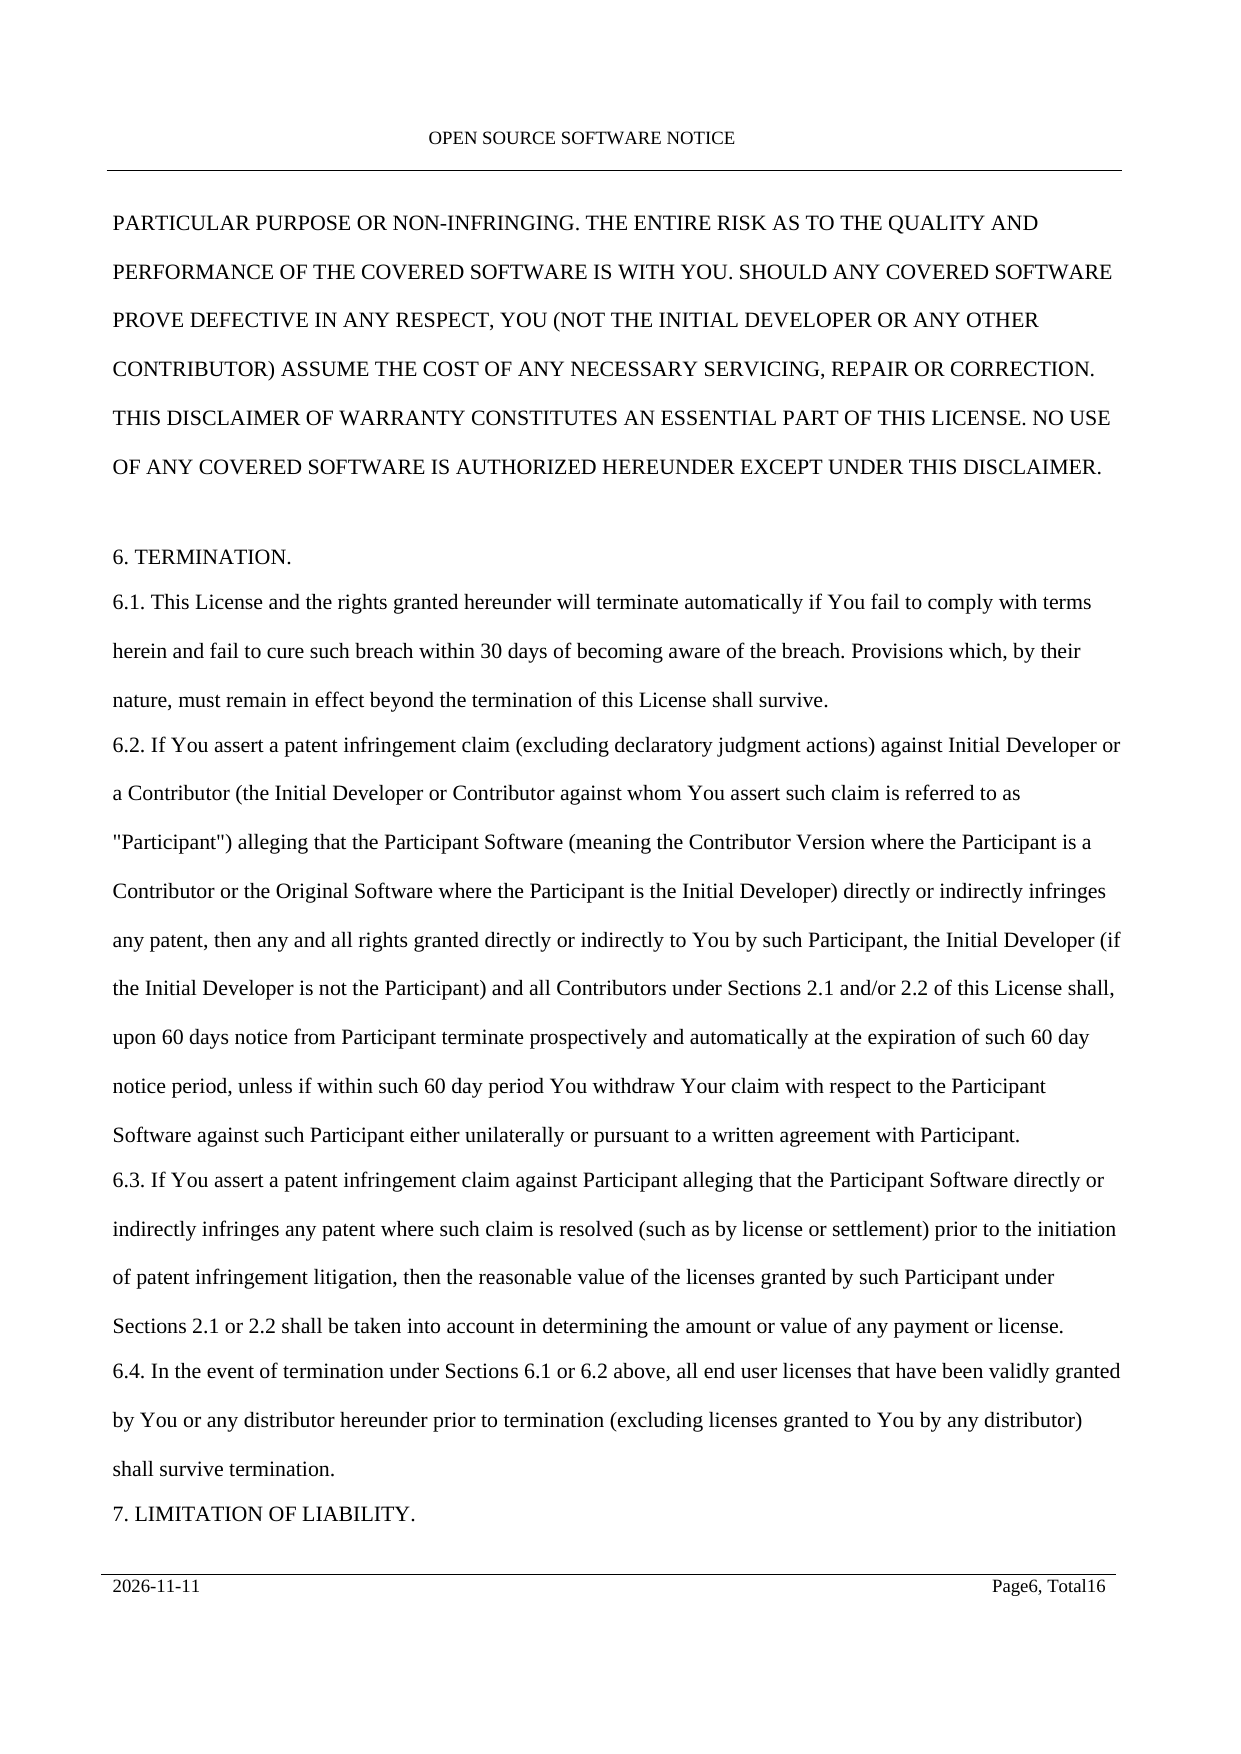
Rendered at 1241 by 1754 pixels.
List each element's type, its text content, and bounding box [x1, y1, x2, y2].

text 6. TERMINATION. [112, 540, 1128, 573]
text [112, 206, 1128, 483]
text 7. LIMITATION OF LIABILITY. [112, 1497, 1128, 1529]
text 6.4. In the event of termination under Sections 6.1 or 6.2 above, all end user licenses that have been validly granted by You or any distributor hereunder prior to termination (excluding licenses granted to You by any distributor) shall survive termination. [112, 1354, 1128, 1484]
text 6.3. If You assert a patent infringement claim against Participant alleging that the Participant Software directly or indirectly infringes any patent where such claim is resolved (such as by license or settlement) prior to the initiation of patent infringement litigation, then the reasonable value of the licenses granted by such Participant under Sections 2.1 or 2.2 shall be taken into account in determining the amount or value of any payment or license. [112, 1163, 1128, 1342]
text 6.2. If You assert a patent infringement claim (excluding declaratory judgment actions) against Initial Developer or a Contributor (the Initial Developer or Contributor against whom You assert such claim is referred to as "Participant") alleging that the Participant Software (meaning the Contributor Version where the Participant is a Contributor or the Original Software where the Participant is the Initial Developer) directly or indirectly infringes any patent, then any and all rights granted directly or indirectly to You by such Participant, the Initial Developer (if the Initial Developer is not the Participant) and all Contributors under Sections 2.1 and/or 2.2 of this License shall, upon 60 days notice from Participant terminate prospectively and automatically at the expiration of such 60 day notice period, unless if within such 60 day period You withdraw Your claim with respect to the Participant Software against such Participant either unilaterally or pursuant to a written agreement with Participant. [112, 728, 1128, 1151]
text 6.1. This License and the rights granted hereunder will terminate automatically if You fail to comply with terms herein and fail to cure such breach within 30 days of becoming aware of the breach. Provisions which, by their nature, must remain in effect beyond the termination of this License shall survive. [112, 585, 1128, 715]
